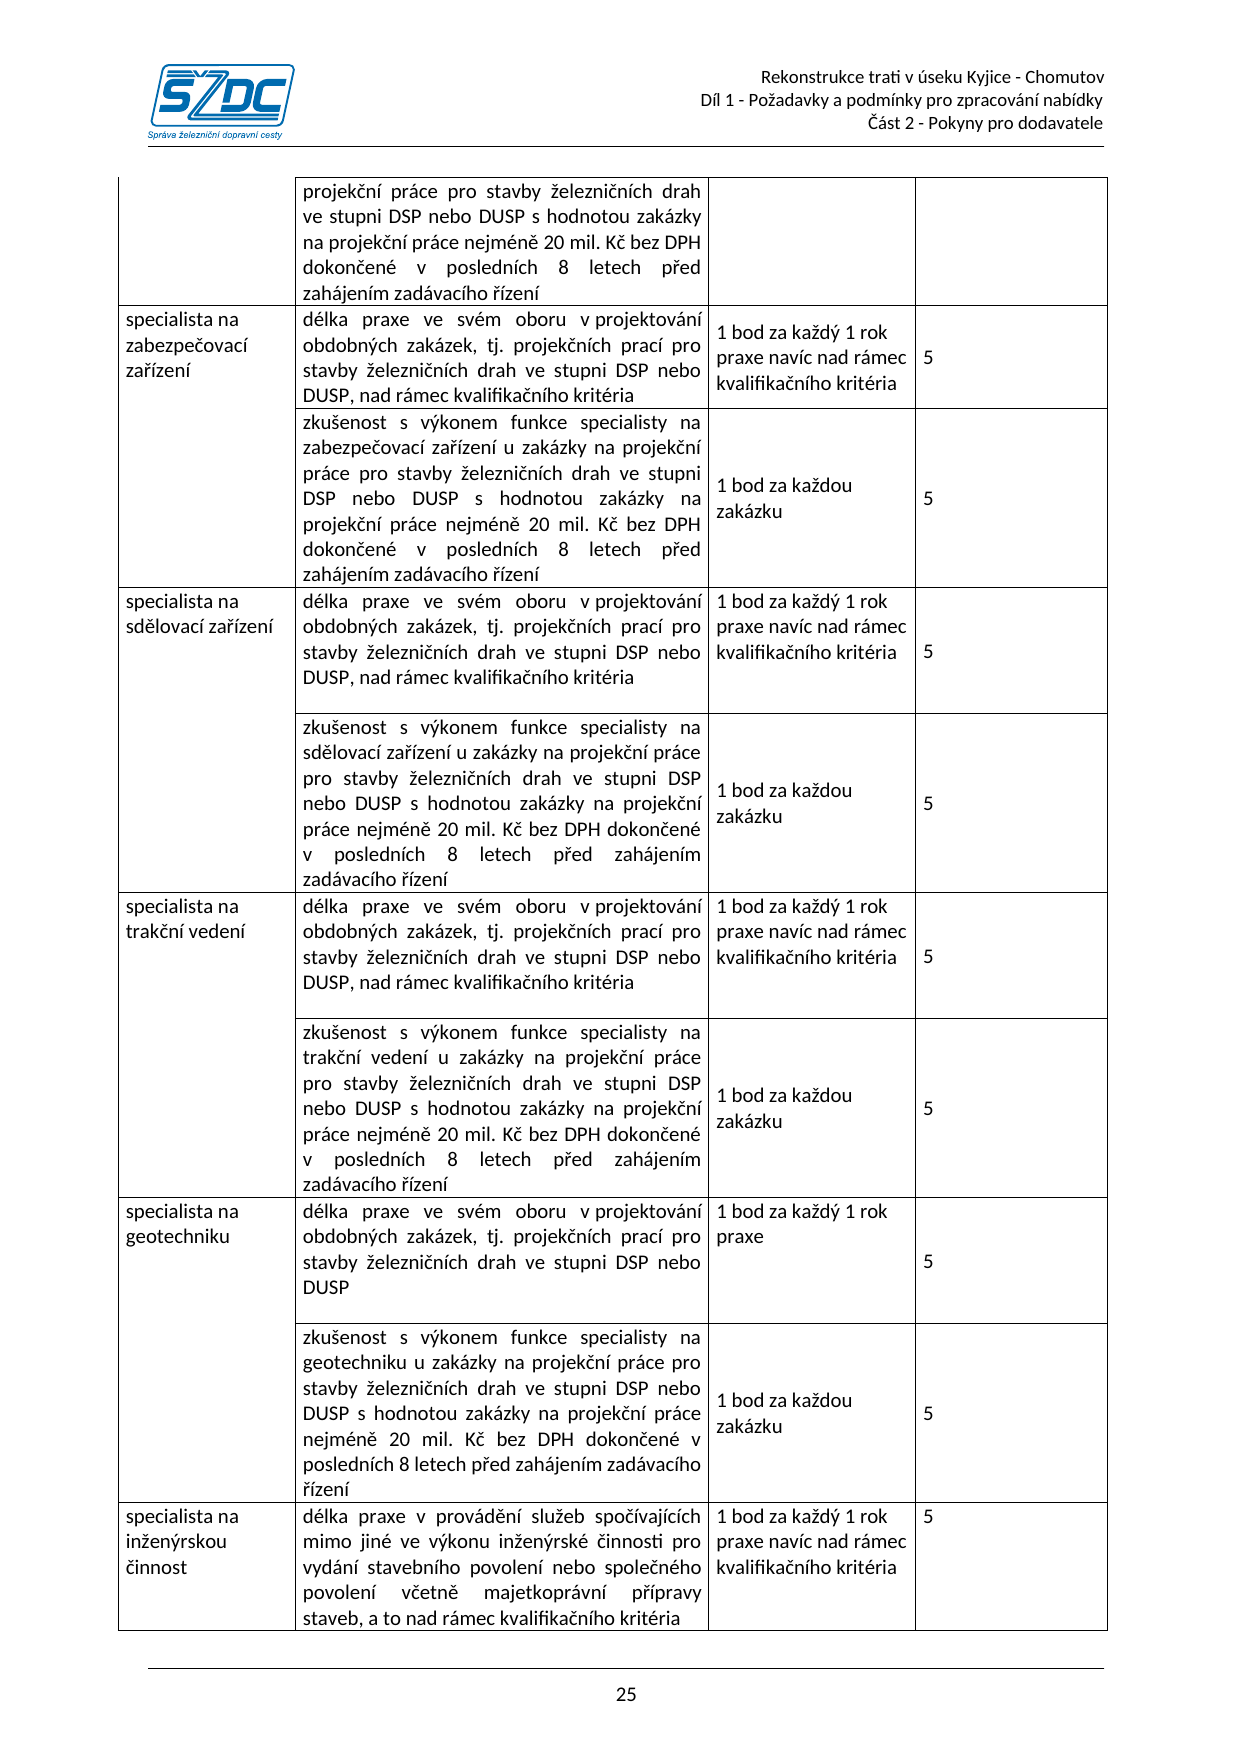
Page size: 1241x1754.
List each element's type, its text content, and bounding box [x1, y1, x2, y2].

table_cell 5 [916, 1019, 1107, 1197]
table_cell zkušenost s výkonem funkce specialisty na trakční vedení u zakázky na projekční práce pro stavby železničních drah ve stupni DSP nebo DUSP s hodnotou zakázky na projekční práce nejméně 20 mil. Kč bez DPH dokončené v posledních 8 letech před zahájením zadávacího řízení [296, 1019, 708, 1197]
table_cell zkušenost s výkonem funkce specialisty na zabezpečovací zařízení u zakázky na projekční práce pro stavby železničních drah ve stupni DSP nebo DUSP s hodnotou zakázky na projekční práce nejméně 20 mil. Kč bez DPH dokončené v posledních 8 letech před zahájením zadávacího řízení [296, 409, 708, 587]
table_cell zkušenost s výkonem funkce specialisty na geotechniku u zakázky na projekční práce pro stavby železničních drah ve stupni DSP nebo DUSP s hodnotou zakázky na projekční práce nejméně 20 mil. Kč bez DPH dokončené v posledních 8 letech před zahájením zadávacího řízení [296, 1324, 708, 1502]
table_cell délka praxe ve svém oboru v projektování obdobných zakázek, tj. projekčních prací pro stavby železničních drah ve stupni DSP nebo DUSP, nad rámec kvalifikačního kritéria [296, 588, 708, 713]
table_cell 1 bod za každý 1 rok praxe navíc nad rámec kvalifikačního kritéria [709, 306, 915, 408]
table_cell 5 [916, 409, 1107, 587]
table_cell 5 [916, 306, 1107, 408]
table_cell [119, 1503, 295, 1630]
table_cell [709, 178, 915, 305]
table_cell 1 bod za každý 1 rok praxe navíc nad rámec kvalifikačního kritéria [709, 1503, 915, 1630]
table_cell 5 [916, 1198, 1107, 1323]
table_cell délka praxe ve svém oboru v projektování obdobných zakázek, tj. projekčních prací pro stavby železničních drah ve stupni DSP nebo DUSP, nad rámec kvalifikačního kritéria [296, 306, 708, 408]
table_cell 1 bod za každou zakázku [709, 1324, 915, 1502]
table_cell specialista na trakční vedení [119, 893, 295, 1197]
table_cell 1 bod za každou zakázku [709, 714, 915, 892]
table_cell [296, 178, 708, 305]
table_cell 5 [916, 893, 1107, 1018]
table_cell délka praxe v provádění služeb spočívajících mimo jiné ve výkonu inženýrské činnosti pro vydání stavebního povolení nebo společného povolení včetně majetkoprávní přípravy staveb, a to nad rámec kvalifikačního kritéria [296, 1503, 708, 1630]
table_cell délka praxe ve svém oboru v projektování obdobných zakázek, tj. projekčních prací pro stavby železničních drah ve stupni DSP nebo DUSP [296, 1198, 708, 1323]
table_cell 5 [916, 178, 1107, 305]
table_cell 5 [916, 714, 1107, 892]
table_cell 1 bod za každý 1 rok praxe navíc nad rámec kvalifikačního kritéria [709, 893, 915, 1018]
table_cell 5 [916, 1503, 1107, 1630]
table_cell 1 bod za každou zakázku [709, 409, 915, 587]
table_cell 5 [916, 588, 1107, 713]
table_cell 5 [916, 1324, 1107, 1502]
table_cell specialista na sdělovací zařízení [119, 588, 295, 892]
table_cell specialista na zabezpečovací zařízení [119, 306, 295, 587]
table_cell specialista na geotechniku [119, 1198, 295, 1502]
table_cell délka praxe ve svém oboru v projektování obdobných zakázek, tj. projekčních prací pro stavby železničních drah ve stupni DSP nebo DUSP, nad rámec kvalifikačního kritéria [296, 893, 708, 1018]
table_cell 1 bod za každou zakázku [709, 1019, 915, 1197]
table_cell zkušenost s výkonem funkce specialisty na sdělovací zařízení u zakázky na projekční práce pro stavby železničních drah ve stupni DSP nebo DUSP s hodnotou zakázky na projekční práce nejméně 20 mil. Kč bez DPH dokončené v posledních 8 letech před zahájením zadávacího řízení [296, 714, 708, 892]
table_cell 1 bod za každý 1 rok praxe [709, 1198, 915, 1323]
table_cell 1 bod za každý 1 rok praxe navíc nad rámec kvalifikačního kritéria [709, 588, 915, 713]
